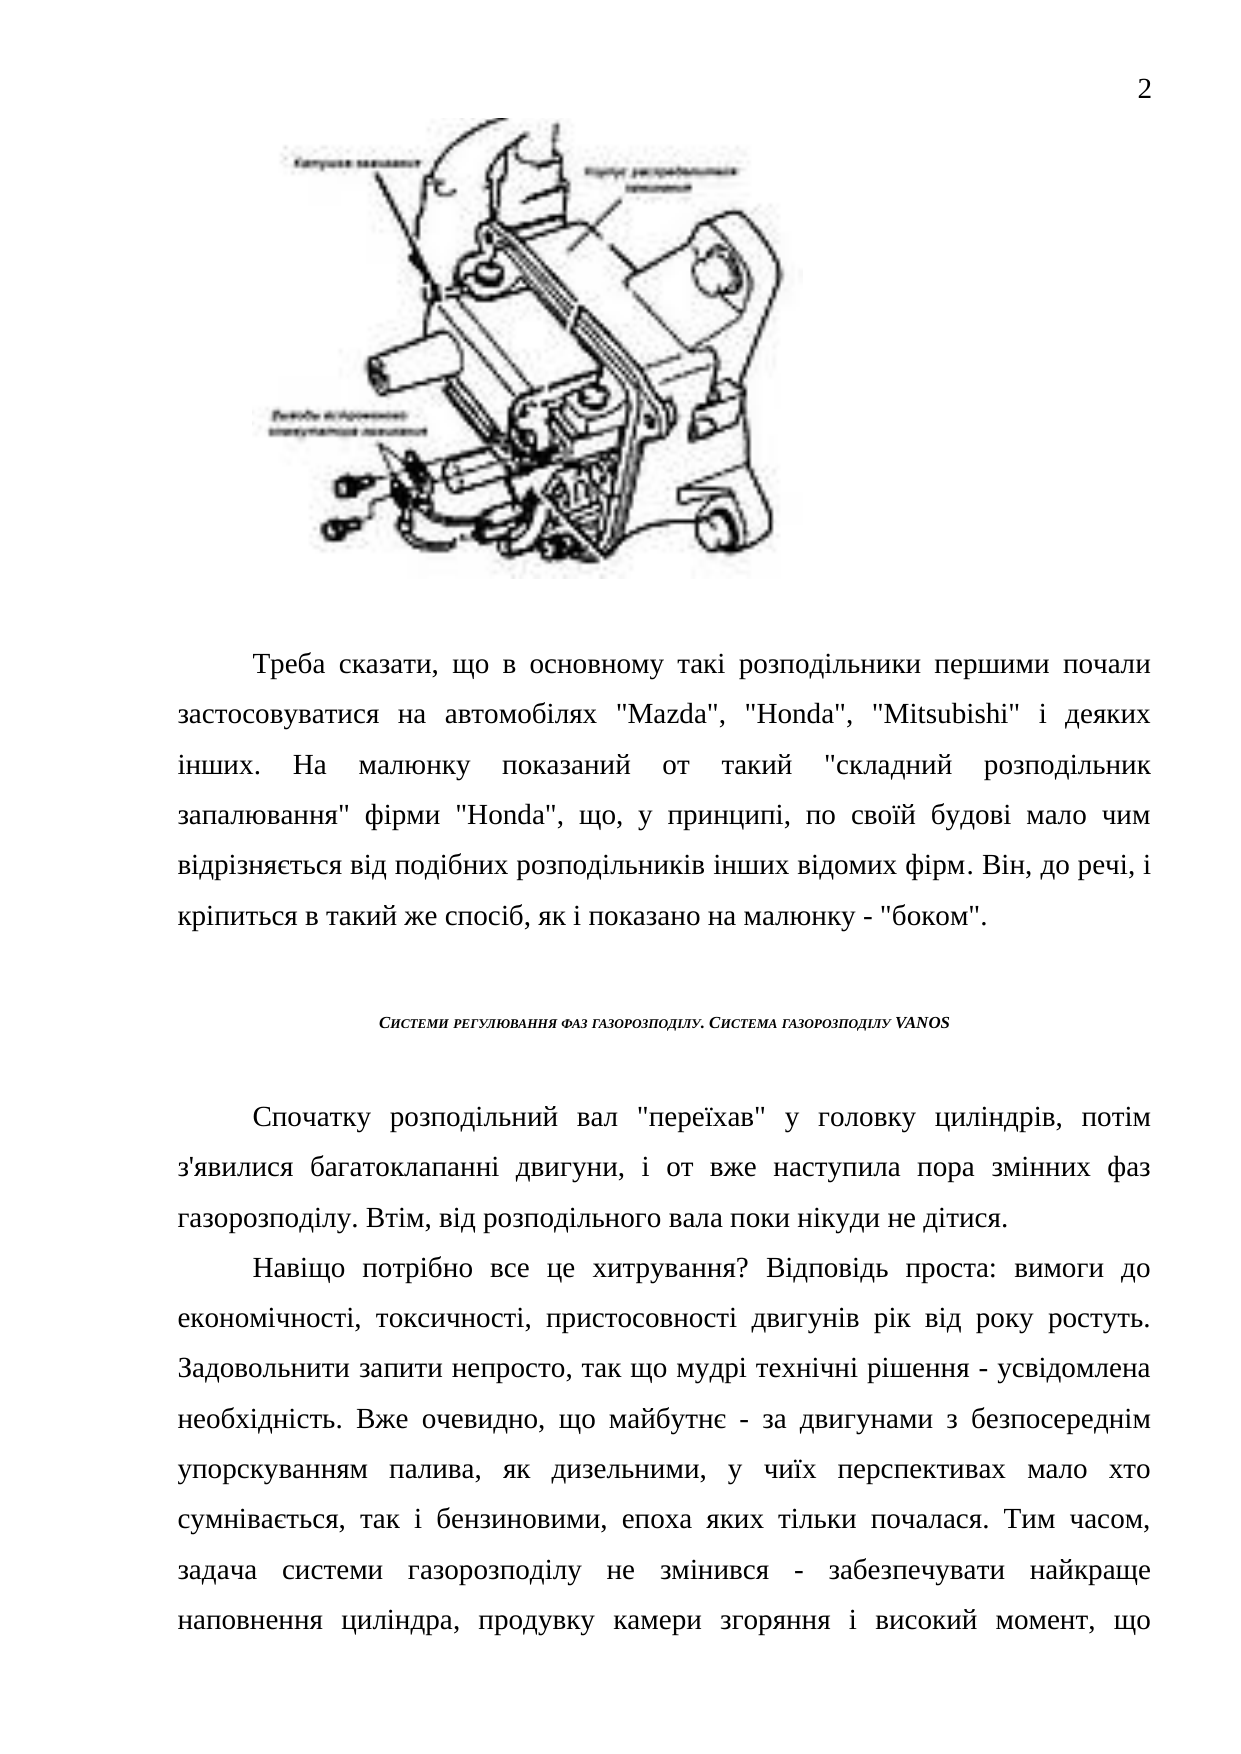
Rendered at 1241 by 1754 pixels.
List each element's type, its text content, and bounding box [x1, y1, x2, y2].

text Спочатку розподільний вал "переїхав" у головку циліндрів, потім з'явилися багатоклапанні двигуни, і от вже наступила пора змінних фаз газорозподілу. Втім, від розподільного вала поки нікуди не дітися. [177, 1099, 1152, 1233]
text Треба сказати, що в основному такі розподільники першими почали застосовуватися на автомобілях "Mazda", "Honda", "Mitsubishi" і деяких інших. На малюнку показаний от такий "складний розподільник запалювання" фірми "Honda", що, у принципі, по своїй будові мало чим відрізняється від подібних розподільників інших відомих фірм. Він, до речі, і кріпиться в такий же спосіб, як і показано на малюнку - "боком". [177, 646, 1152, 931]
picture [252, 118, 803, 579]
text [177, 1250, 1152, 1636]
subtitle Системи регулювання фаз газорозподілу. Система газорозподілу VANOS [177, 998, 1152, 1032]
